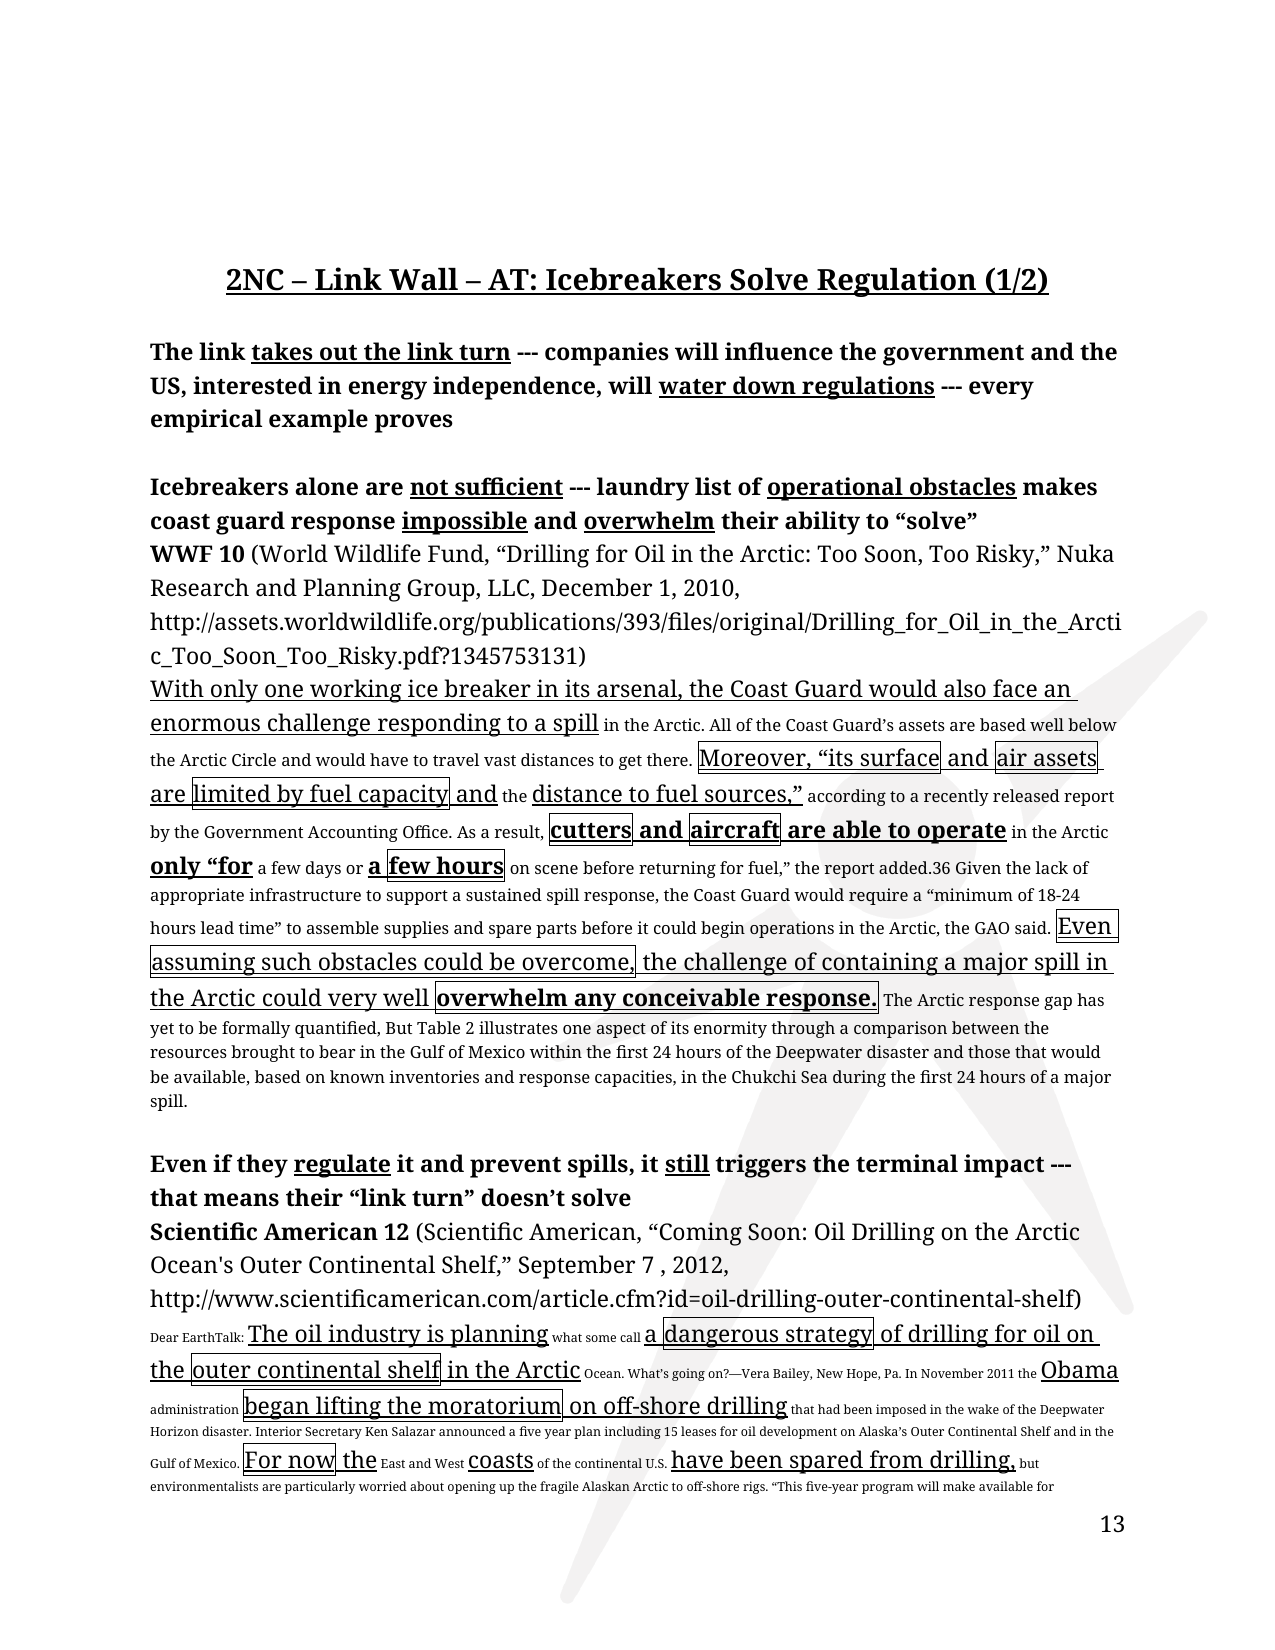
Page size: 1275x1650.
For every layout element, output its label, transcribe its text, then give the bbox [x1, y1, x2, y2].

text The link takes out the link turn --- companies will influence the government and the US, interested in energy independence, will water down regulations --- every empirical example proves [150, 336, 1125, 435]
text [150, 1317, 1125, 1495]
picture [0, 0, 1275, 1650]
text With only one working ice breaker in its arsenal, the Coast Guard would also face an enormous challenge responding to a spill in the Arctic. All of the Coast Guard’s assets are based well below the Arctic Circle and would have to travel vast distances to get there. Moreover, “its surface and air assets are limited by fuel capacity and the distance to fuel sources,” according to a recently released report by the Government Accounting Office. As a result, cutters and aircraft are able to operate in the Arctic only “for a few days or a few hours on scene before returning for fuel,” the report added.36 Given the lack of appropriate infrastructure to support a sustained spill response, the Coast Guard would require a “minimum of 18-24 hours lead time” to assemble supplies and spare parts before it could begin operations in the Arctic, the GAO said. Even assuming such obstacles could be overcome, the challenge of containing a major spill in the Arctic could very well overwhelm any conceivable response. The Arctic response gap has yet to be formally quantified, But Table 2 illustrates one aspect of its enormity through a comparison between the resources brought to bear in the Gulf of Mexico within the first 24 hours of the Deepwater disaster and those that would be available, based on known inventories and response capacities, in the Chukchi Sea during the first 24 hours of a major spill. [150, 673, 1125, 1112]
text Scientific American 12 (Scientific American, “Coming Soon: Oil Drilling on the Arctic Ocean's Outer Continental Shelf,” September 7 , 2012, http://www.scientificamerican.com/article.cfm?id=oil-drilling-outer-continental-shelf) [150, 1215, 1125, 1314]
text Even if they regulate it and prevent spills, it still triggers the terminal impact --- that means their “link turn” doesn’t solve [150, 1148, 1125, 1213]
text WWF 10 (World Wildlife Fund, “Drilling for Oil in the Arctic: Too Soon, Too Risky,” Nuka Research and Planning Group, LLC, December 1, 2010, http://assets.worldwildlife.org/publications/393/files/original/Drilling_for_Oil_in_the_Arctic_Too_Soon_Too_Risky.pdf?1345753131) [150, 538, 1125, 671]
text Icebreakers alone are not sufficient --- laundry list of operational obstacles makes coast guard response impossible and overwhelm their ability to “solve” [150, 471, 1125, 536]
subtitle 2NC – Link Wall – AT: Icebreakers Solve Regulation (1/2) [150, 259, 1125, 299]
